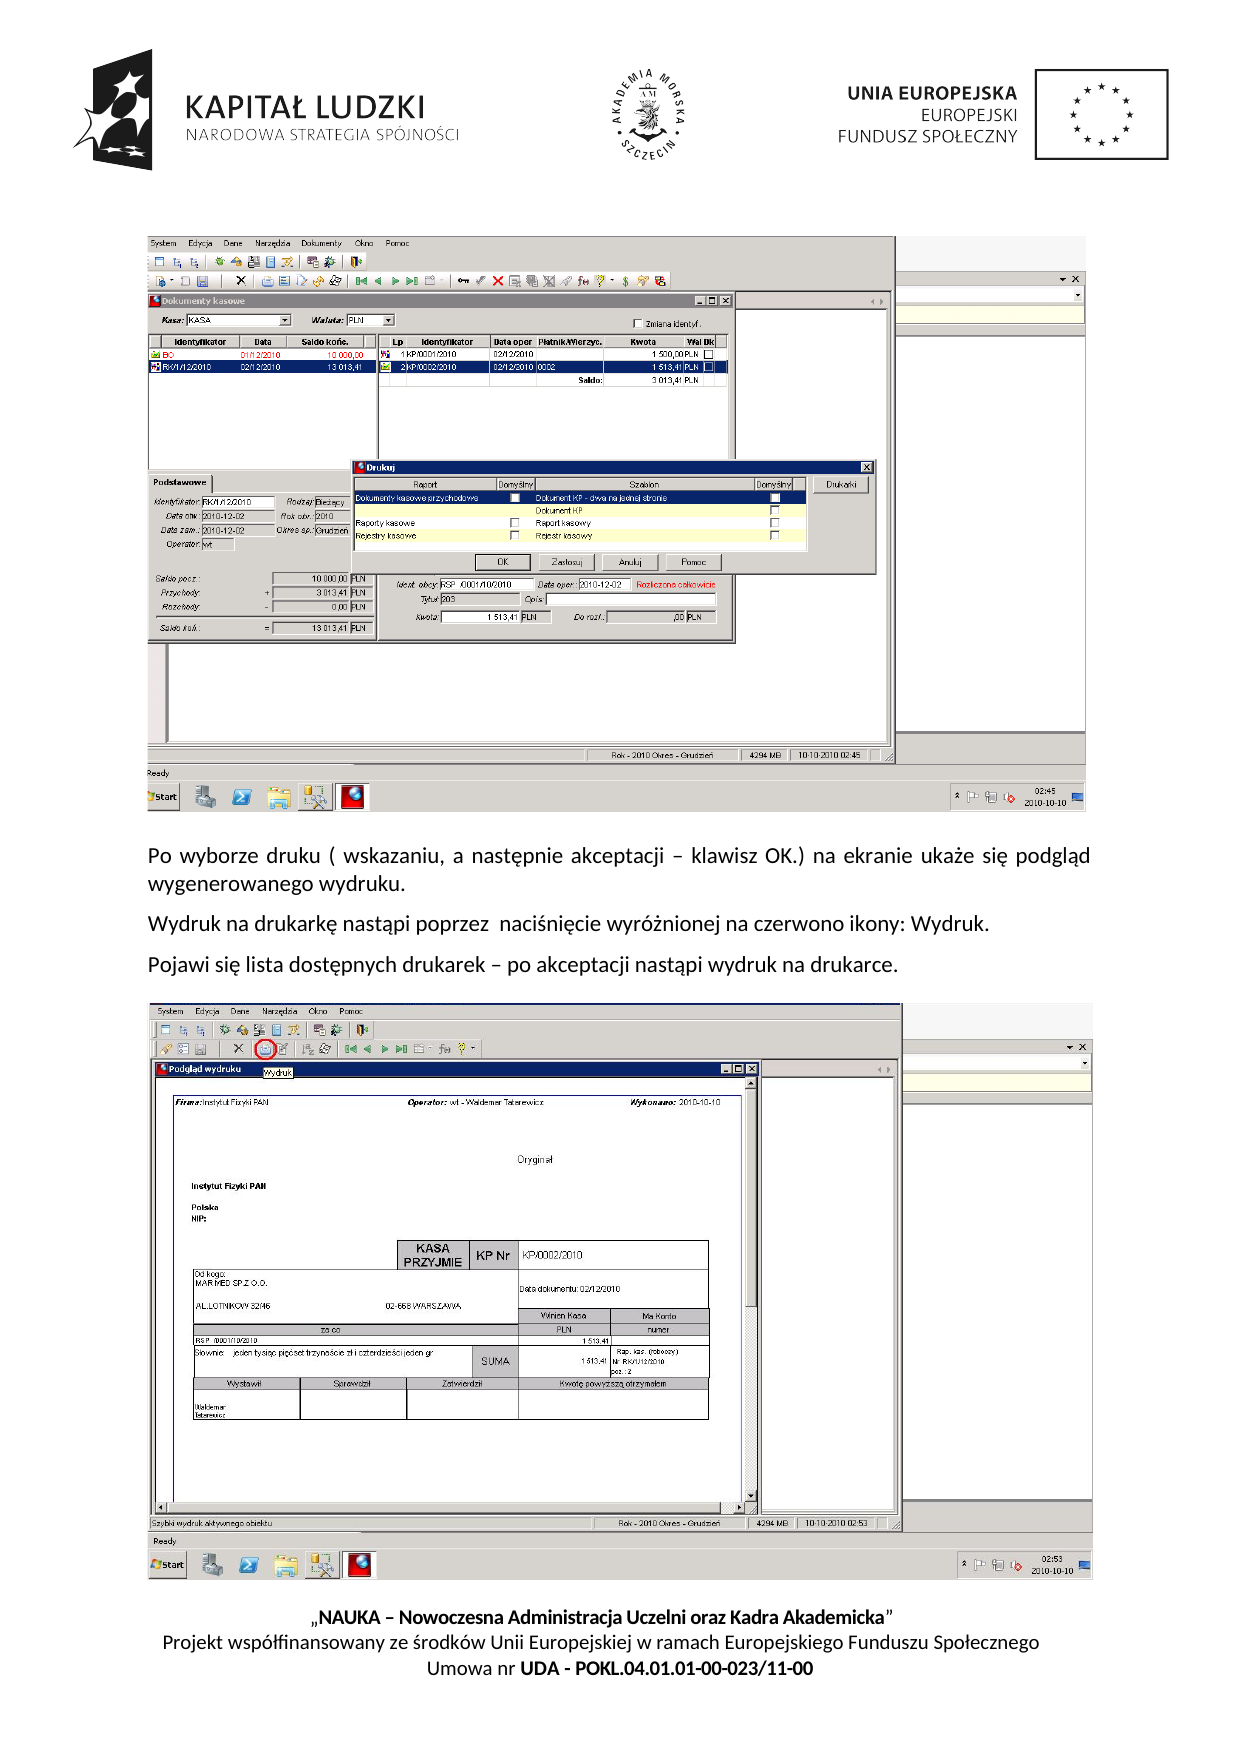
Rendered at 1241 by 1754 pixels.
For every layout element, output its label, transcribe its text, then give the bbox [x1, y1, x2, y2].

picture [52, 31, 1188, 188]
picture [147, 1003, 1093, 1580]
text Wydruk na drukarkę nastąpi poprzez naciśnięcie wyróżnionej na czerwono ikony: Wydruk. [148, 909, 1092, 938]
text Po wyborze druku ( wskazaniu, a następnie akceptacji – klawisz OK.) na ekranie ukaże się podgląd wygenerowanego wydruku. [148, 841, 1092, 897]
text Pojawi się lista dostępnych drukarek – po akceptacji nastąpi wydruk na drukarce. [148, 950, 1092, 978]
picture [147, 236, 1086, 812]
